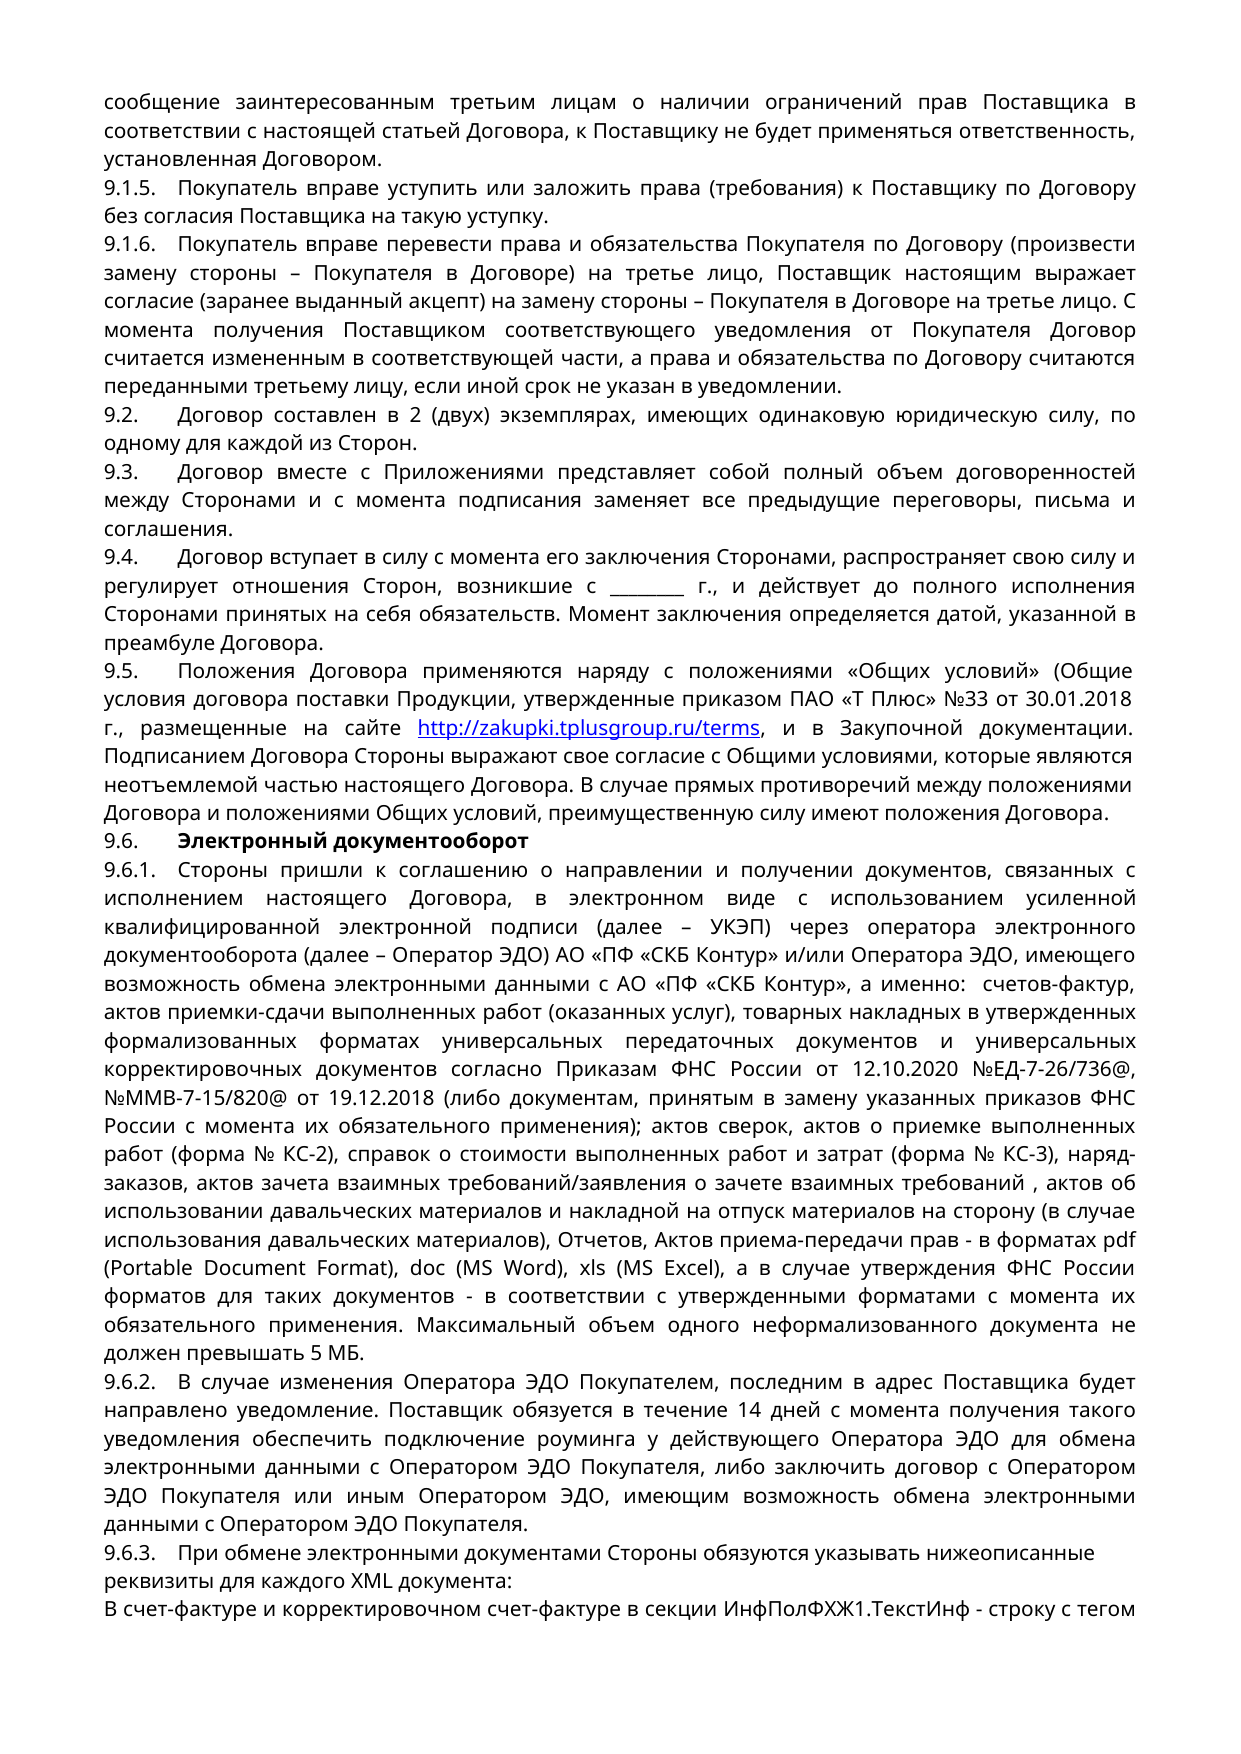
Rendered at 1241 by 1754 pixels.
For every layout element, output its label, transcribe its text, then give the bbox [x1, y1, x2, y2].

list При обмене электронными документами Стороны обязуются указывать нижеописанные реквизиты для каждого XML документа: [103, 1538, 1137, 1594]
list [103, 87, 1137, 173]
list Покупатель вправе уступить или заложить права (требования) к Поставщику по Договору без согласия Поставщика на такую уступку. [103, 173, 1137, 229]
list Положения Договора применяются наряду с положениями «Общих условий» (Общие условия договора поставки Продукции, утвержденные приказом ПАО «Т Плюс» №33 от 30.01.2018 г., размещенные на сайте http://zakupki.tplusgroup.ru/terms, и в Закупочной документации. Подписанием Договора Стороны выражают свое согласие с Общими условиями, которые являются неотъемлемой частью настоящего Договора. В случае прямых противоречий между положениями Договора и положениями Общих условий, преимущественную силу имеют положения Договора. [103, 656, 1133, 827]
list В случае изменения Оператора ЭДО Покупателем, последним в адрес Поставщика будет направлено уведомление. Поставщик обязуется в течение 14 дней с момента получения такого уведомления обеспечить подключение роуминга у действующего Оператора ЭДО для обмена электронными данными с Оператором ЭДО Покупателя, либо заключить договор с Оператором ЭДО Покупателя или иным Оператором ЭДО, имеющим возможность обмена электронными данными с Оператором ЭДО Покупателя. [103, 1367, 1137, 1538]
list Электронный документооборот [103, 827, 1137, 855]
list Договор вступает в силу с момента его заключения Сторонами, распространяет свою силу и регулирует отношения Сторон, возникшие с ________ г., и действует до полного исполнения Сторонами принятых на себя обязательств. Момент заключения определяется датой, указанной в преамбуле Договора. [103, 542, 1137, 656]
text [103, 1594, 1137, 1623]
list Покупатель вправе перевести права и обязательства Покупателя по Договору (произвести замену стороны – Покупателя в Договоре) на третье лицо, Поставщик настоящим выражает согласие (заранее выданный акцепт) на замену стороны – Покупателя в Договоре на третье лицо. С момента получения Поставщиком соответствующего уведомления от Покупателя Договор считается измененным в соответствующей части, а права и обязательства по Договору считаются переданными третьему лицу, если иной срок не указан в уведомлении. [103, 229, 1137, 400]
list Стороны пришли к соглашению о направлении и получении документов, связанных с исполнением настоящего Договора, в электронном виде с использованием усиленной квалифицированной электронной подписи (далее – УКЭП) через оператора электронного документооборота (далее – Оператор ЭДО) АО «ПФ «СКБ Контур» и/или Оператора ЭДО, имеющего возможность обмена электронными данными с АО «ПФ «СКБ Контур», а именно: счетов-фактур, актов приемки-сдачи выполненных работ (оказанных услуг), товарных накладных в утвержденных формализованных форматах универсальных передаточных документов и универсальных корректировочных документов согласно Приказам ФНС России от 12.10.2020 №ЕД-7-26/736@, №ММВ-7-15/820@ от 19.12.2018 (либо документам, принятым в замену указанных приказов ФНС России с момента их обязательного применения); актов сверок, актов о приемке выполненных работ (форма № КС-2), справок о стоимости выполненных работ и затрат (форма № КС-3), наряд-заказов, актов зачета взаимных требований/заявления о зачете взаимных требований , актов об использовании давальческих материалов и накладной на отпуск материалов на сторону (в случае использования давальческих материалов), Отчетов, Актов приема-передачи прав - в форматах pdf (Portable Document Format), doc (MS Word), xls (MS Excel), а в случае утверждения ФНС России форматов для таких документов - в соответствии с утвержденными форматами с момента их обязательного применения. Максимальный объем одного неформализованного документа не должен превышать 5 МБ. [103, 855, 1137, 1367]
list Договор составлен в 2 (двух) экземплярах, имеющих одинаковую юридическую силу, по одному для каждой из Сторон. [103, 400, 1137, 457]
list Договор вместе с Приложениями представляет собой полный объем договоренностей между Сторонами и с момента подписания заменяет все предыдущие переговоры, письма и соглашения. [103, 457, 1137, 542]
